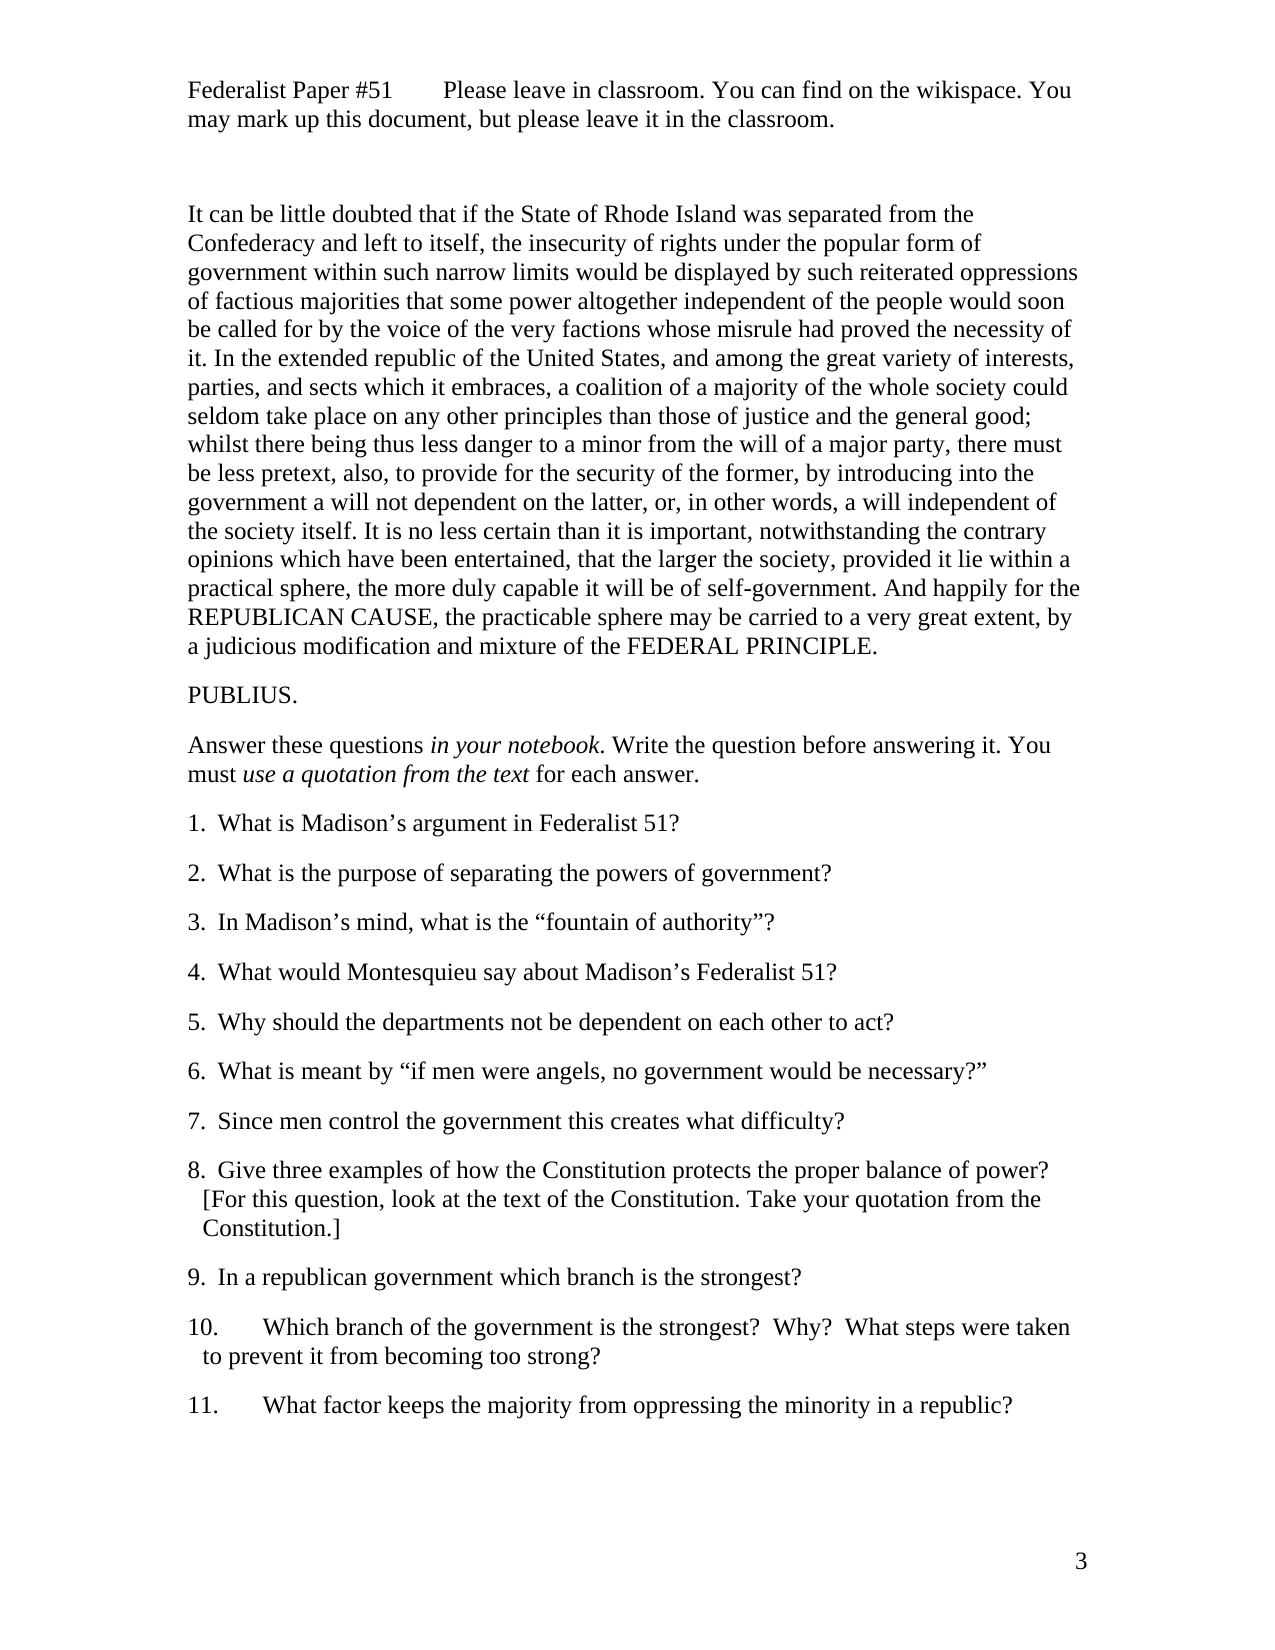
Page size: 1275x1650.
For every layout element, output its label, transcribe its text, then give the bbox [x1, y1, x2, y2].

text Give three examples of how the Constitution protects the proper balance of power? [For this question, look at the text of the Constitution. Take your quotation from the Constitution.] [187, 1155, 1087, 1242]
text Since men control the government this creates what difficulty? [187, 1106, 1087, 1134]
text Which branch of the government is the strongest? Why? What steps were taken to prevent it from becoming too strong? [187, 1312, 1087, 1369]
text In Madison’s mind, what is the “fountain of authority”? [187, 907, 1087, 936]
text PUBLIUS. [187, 680, 1087, 709]
text What factor keeps the majority from oppressing the minority in a republic? [187, 1390, 1087, 1419]
text In a republican government which branch is the strongest? [187, 1262, 1087, 1291]
text It can be little doubted that if the State of Rhode Island was separated from the Confederacy and left to itself, the insecurity of rights under the popular form of government within such narrow limits would be displayed by such reiterated oppressions of factious majorities that some power altogether independent of the people would soon be called for by the voice of the very factions whose misrule had proved the necessity of it. In the extended republic of the United States, and among the great variety of interests, parties, and sects which it embraces, a coalition of a majority of the whole society could seldom take place on any other principles than those of justice and the general good; whilst there being thus less danger to a minor from the will of a major party, there must be less pretext, also, to provide for the security of the former, by introducing into the government a will not dependent on the latter, or, in other words, a will independent of the society itself. It is no less certain than it is important, notwithstanding the contrary opinions which have been entertained, that the larger the society, provided it lie within a practical sphere, the more duly capable it will be of self-government. And happily for the REPUBLICAN CAUSE, the practicable sphere may be carried to a very great extent, by a judicious modification and mixture of the FEDERAL PRINCIPLE. [187, 199, 1087, 659]
text Answer these questions in your notebook. Write the question before answering it. You must use a quotation from the text for each answer. [187, 730, 1087, 787]
text What would Montesquieu say about Madison’s Federalist 51? [187, 957, 1087, 986]
text Why should the departments not be dependent on each other to act? [187, 1007, 1087, 1035]
text What is Madison’s argument in Federalist 51? [187, 808, 1087, 837]
text What is the purpose of separating the powers of government? [187, 858, 1087, 887]
text What is meant by “if men were angels, no government would be necessary?” [187, 1056, 1087, 1085]
